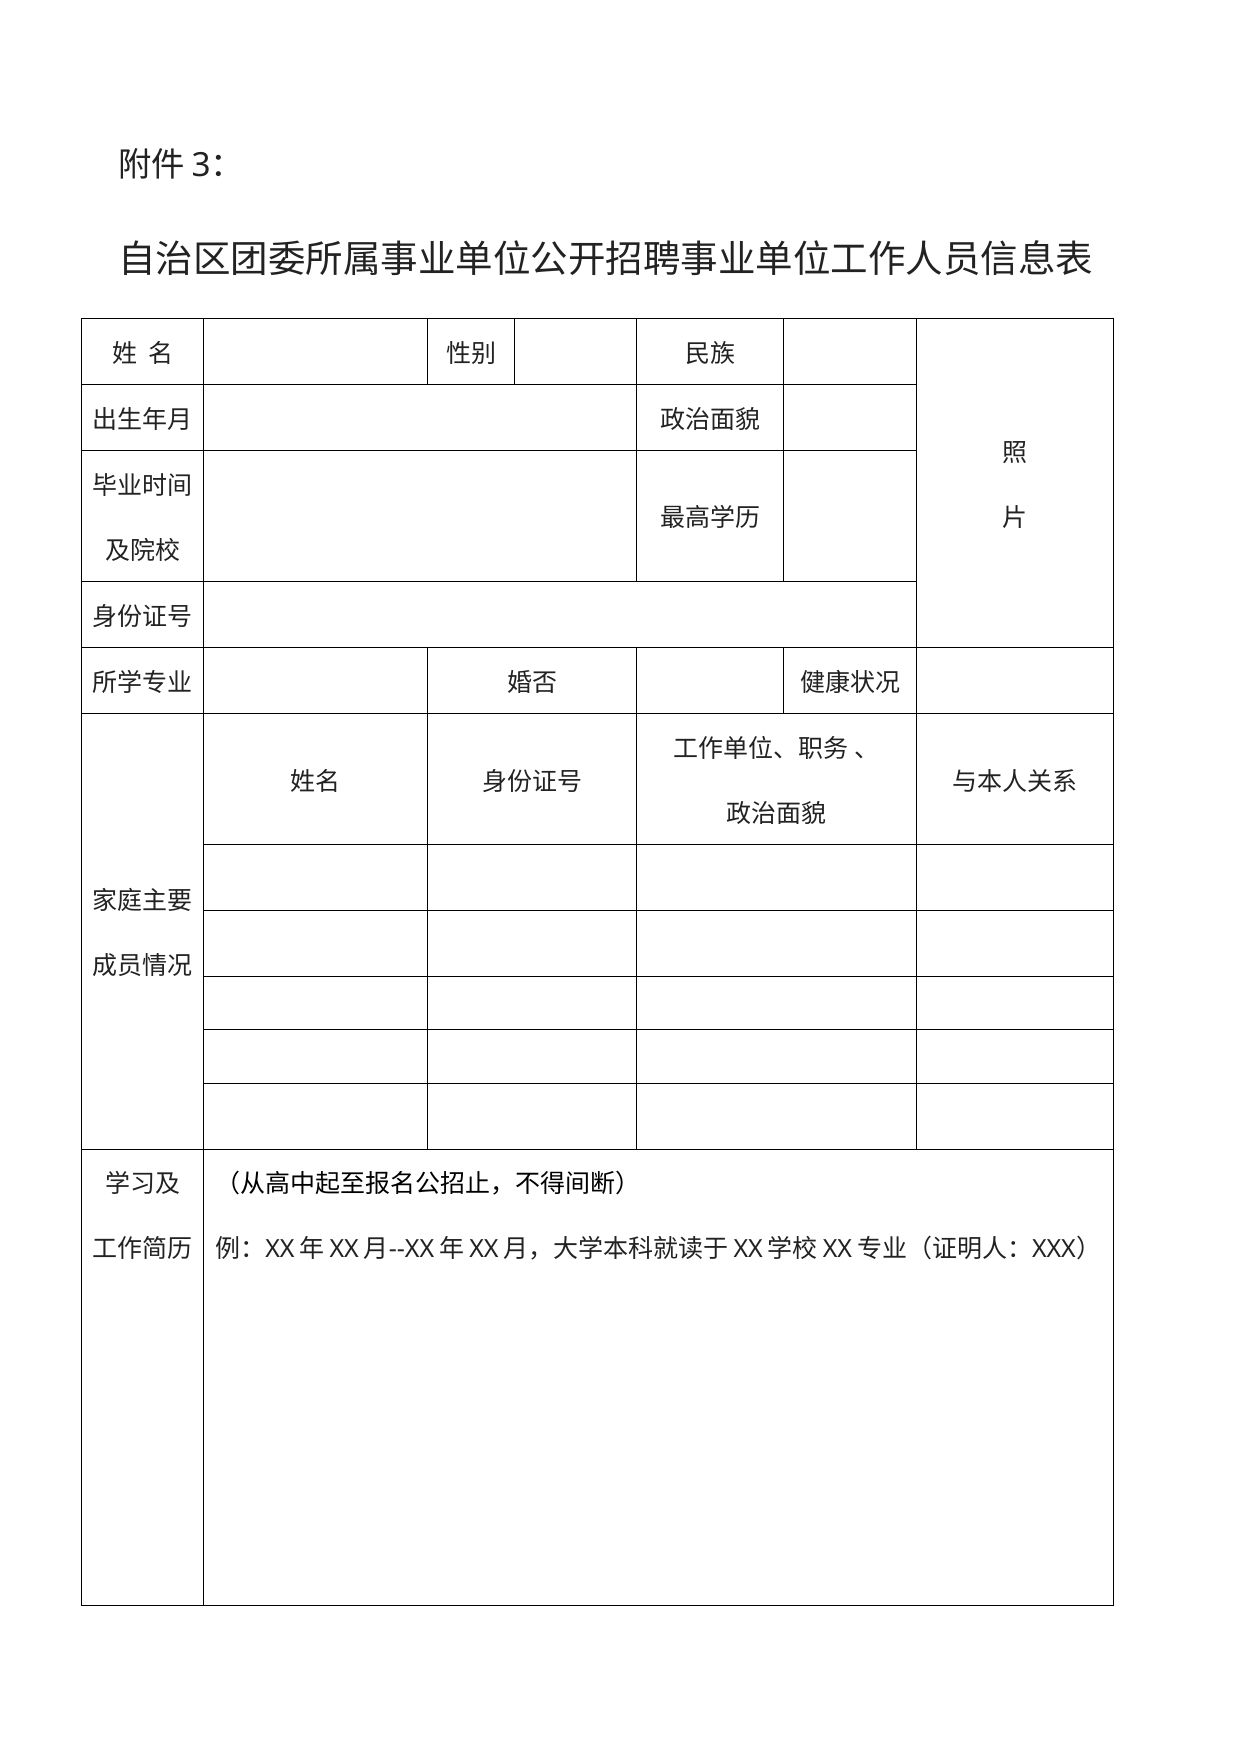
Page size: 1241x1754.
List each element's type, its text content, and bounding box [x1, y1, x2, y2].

table_cell 出生年月 [82, 385, 203, 450]
table_cell [204, 385, 636, 450]
table_cell 姓名 [204, 714, 427, 844]
table_cell [917, 911, 1113, 976]
table_cell [204, 648, 427, 713]
table_cell 最高学历 [637, 451, 783, 581]
table_cell [428, 1084, 636, 1148]
table_cell 家庭主要成员情况 [82, 714, 203, 1148]
table_cell [204, 845, 427, 910]
table_cell [637, 1084, 916, 1148]
table_cell 身份证号 [428, 714, 636, 844]
table_cell 政治面貌 [637, 385, 783, 450]
table_cell [428, 845, 636, 910]
table_cell [637, 648, 783, 713]
table_cell [204, 451, 636, 581]
table_cell [637, 845, 916, 910]
table_header [204, 319, 427, 384]
table_cell [637, 911, 916, 976]
table_header 姓 名 [82, 319, 203, 384]
table_cell [917, 648, 1113, 713]
table_cell [428, 911, 636, 976]
table_cell 婚否 [428, 648, 636, 713]
table_header [515, 319, 636, 384]
table_cell [204, 1030, 427, 1082]
table_cell [637, 977, 916, 1029]
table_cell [204, 1150, 1113, 1604]
table_cell [204, 1084, 427, 1148]
table_cell [204, 911, 427, 976]
table_cell [917, 1030, 1113, 1082]
text 自治区团委所属事业单位公开招聘事业单位工作人员信息表 [118, 224, 1122, 289]
table_cell [784, 451, 916, 581]
table_header 民族 [637, 319, 783, 384]
table_cell 身份证号 [82, 582, 203, 647]
table_cell [204, 977, 427, 1029]
table_cell [428, 977, 636, 1029]
table_cell [784, 385, 916, 450]
table_cell 健康状况 [784, 648, 916, 713]
table_header 性别 [428, 319, 514, 384]
table_header [784, 319, 916, 384]
table_cell 毕业时间及院校 [82, 451, 203, 581]
table_cell 所学专业 [82, 648, 203, 713]
table_cell [917, 977, 1113, 1029]
table_cell [917, 1084, 1113, 1148]
table_cell 工作单位、职务 、 政治面貌 [637, 714, 916, 844]
text 附件3： [118, 129, 1122, 194]
table_cell 学习及 工作简历 [82, 1150, 203, 1604]
table_header 照 片 [917, 319, 1113, 647]
table_cell 与本人关系 [917, 714, 1113, 844]
table_cell [204, 582, 916, 647]
table_cell [637, 1030, 916, 1082]
table_cell [428, 1030, 636, 1082]
table_cell [917, 845, 1113, 910]
